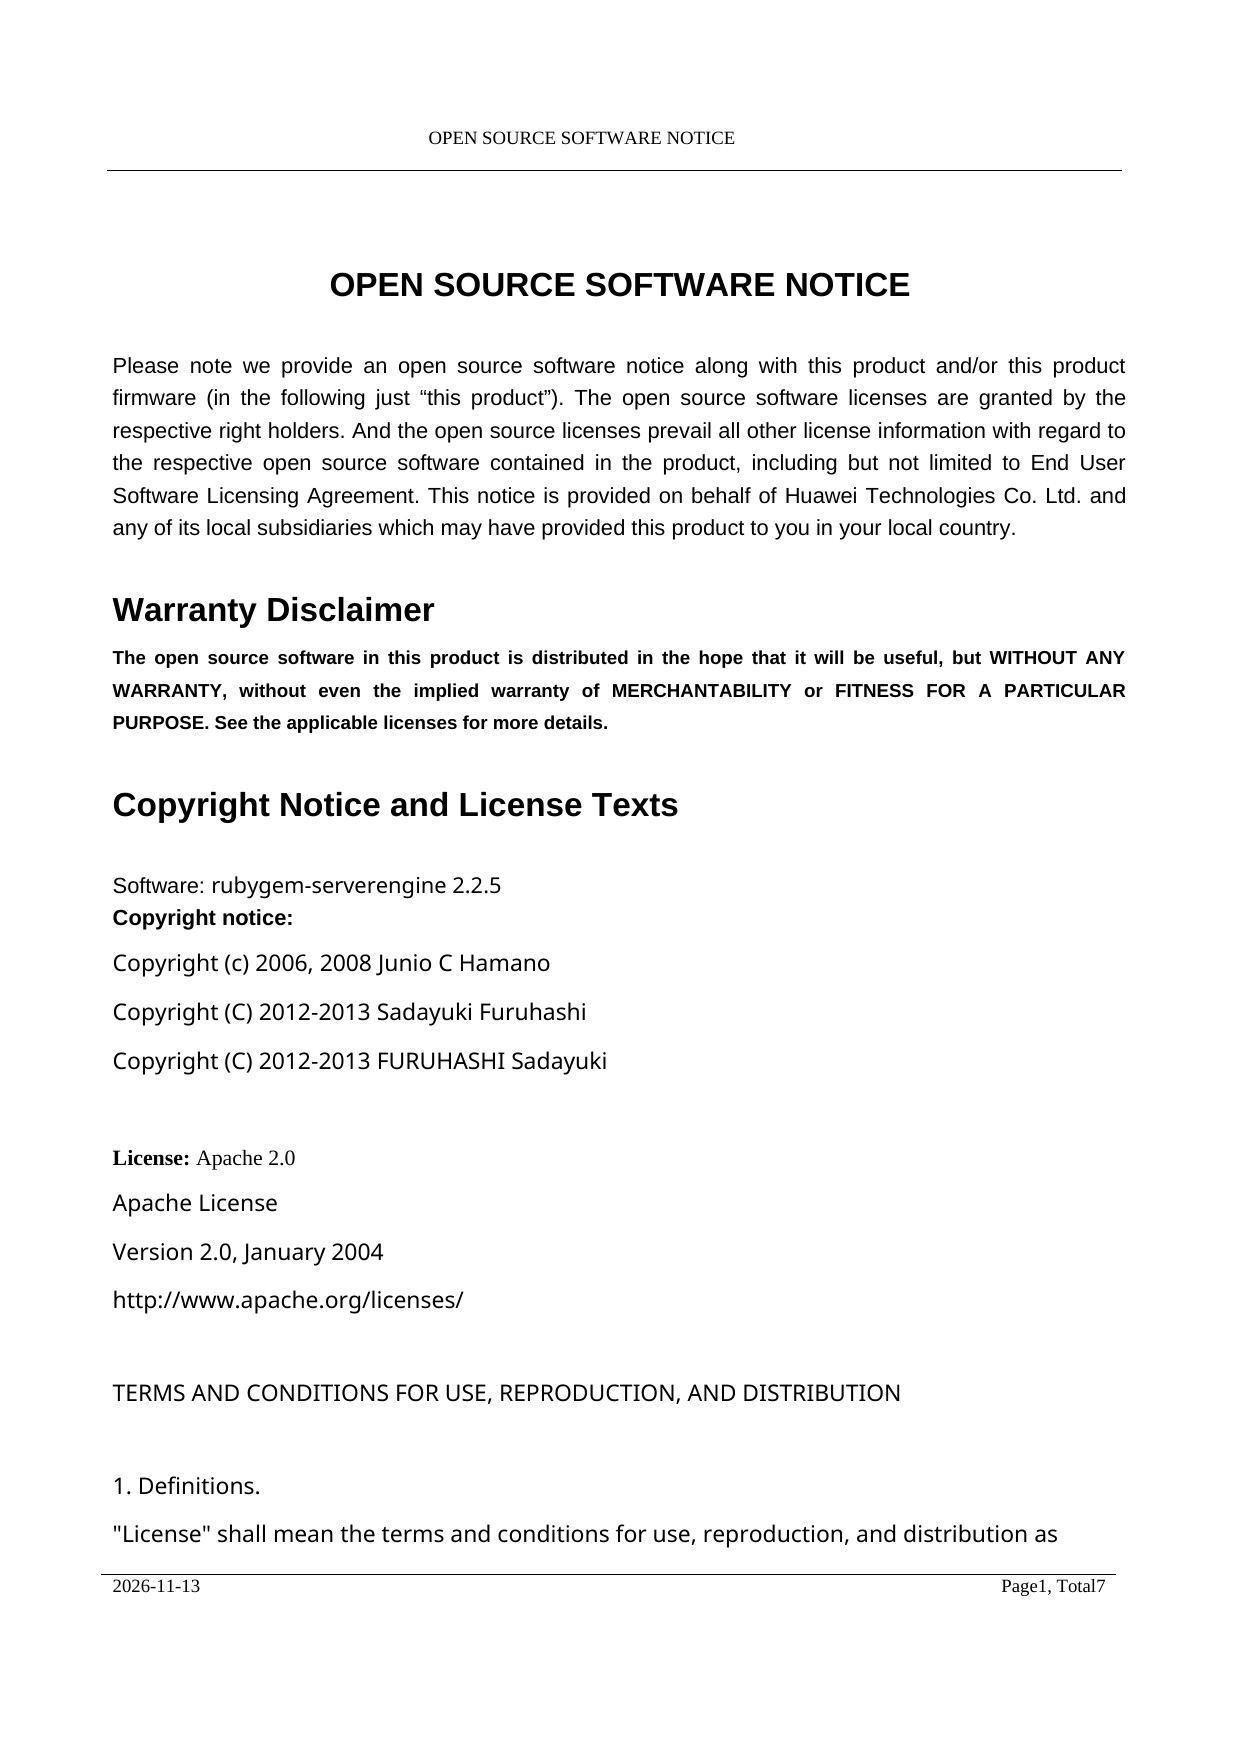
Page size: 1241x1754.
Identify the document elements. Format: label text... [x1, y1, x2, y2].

text OPEN SOURCE SOFTWARE NOTICE [112, 251, 1128, 316]
text Copyright notice: [112, 901, 1128, 934]
text Warranty Disclaimer [112, 576, 1128, 641]
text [112, 1517, 1128, 1550]
text Copyright (c) 2006, 2008 Junio C Hamano Copyright (C) 2012-2013 Sadayuki Furuhashi Copyright (C) 2012-2013 FURUHASHI Sadayuki [112, 947, 1128, 1125]
text http://www.apache.org/licenses/ [112, 1283, 1128, 1315]
text Apache License [112, 1187, 1128, 1219]
text The open source software in this product is distributed in the hope that it will be useful, but WITHOUT ANY WARRANTY, without even the implied warranty of MERCHANTABILITY or FITNESS FOR A PARTICULAR PURPOSE. See the applicable licenses for more details. [112, 641, 1128, 739]
text Software: rubygem-serverengine 2.2.5 [112, 869, 1128, 901]
text Version 2.0, January 2004 [112, 1235, 1128, 1267]
text Copyright Notice and License Texts [112, 771, 1128, 836]
text Please note we provide an open source software notice along with this product and/or this product firmware (in the following just “this product”). The open source software licenses are granted by the respective right holders. And the open source licenses prevail all other license information with regard to the respective open source software contained in the product, including but not limited to End User Software Licensing Agreement. This notice is provided on behalf of Huawei Technologies Co. Ltd. and any of its local subsidiaries which may have provided this product to you in your local country. [112, 349, 1128, 544]
text TERMS AND CONDITIONS FOR USE, REPRODUCTION, AND DISTRIBUTION [112, 1376, 1128, 1409]
text License: Apache 2.0 [112, 1142, 1128, 1174]
text 1. Definitions. [112, 1469, 1128, 1502]
